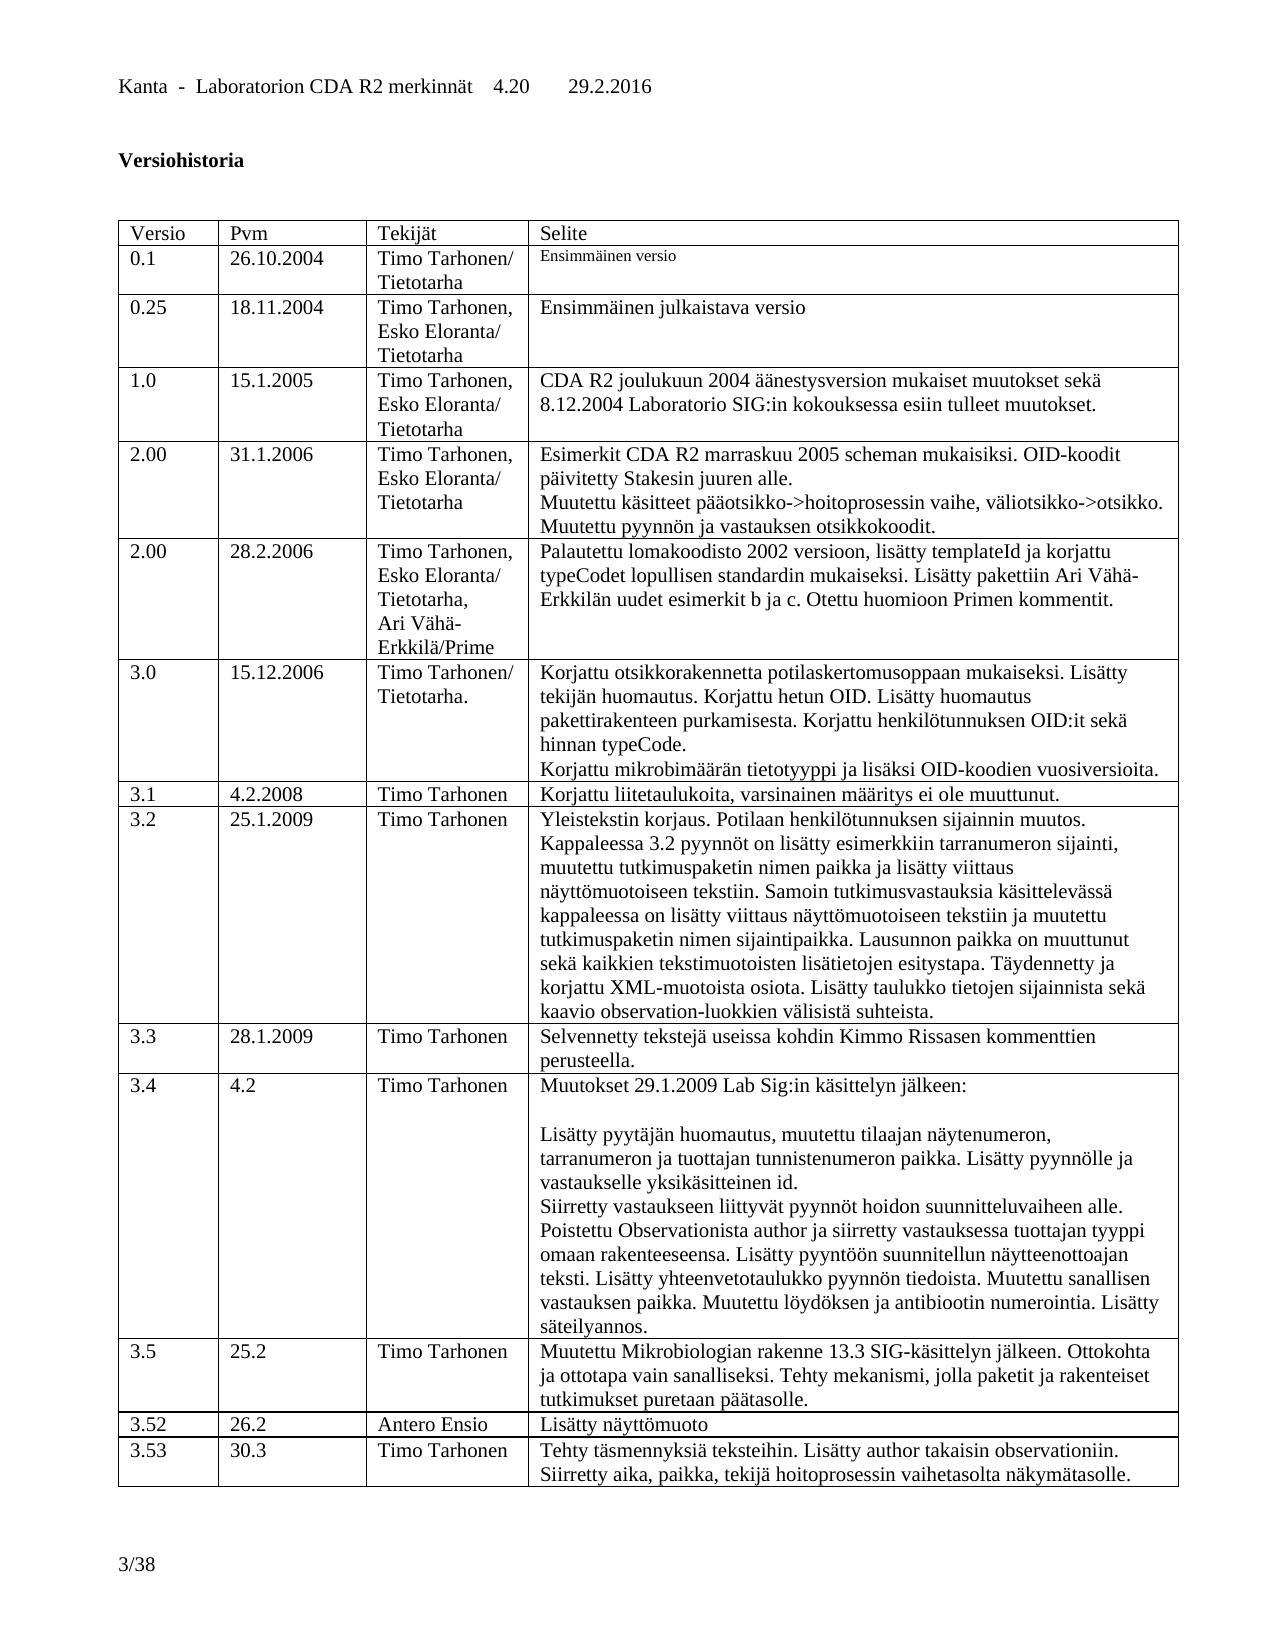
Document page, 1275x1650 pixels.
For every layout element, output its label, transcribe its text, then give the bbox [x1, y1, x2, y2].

table_cell Timo Tarhonen [367, 1074, 528, 1338]
table_cell Yleistekstin korjaus. Potilaan henkilötunnuksen sijainnin muutos. Kappaleessa 3.2 pyynnöt on lisätty esimerkkiin tarranumeron sijainti, muutettu tutkimuspaketin nimen paikka ja lisätty viittaus näyttömuotoiseen tekstiin. Samoin tutkimusvastauksia käsittelevässä kappaleessa on lisätty viittaus näyttömuotoiseen tekstiin ja muutettu tutkimuspaketin nimen sijaintipaikka. Lausunnon paikka on muuttunut sekä kaikkien tekstimuotoisten lisätietojen esitystapa. Täydennetty ja korjattu XML-muotoista osiota. Lisätty taulukko tietojen sijainnista sekä kaavio observation-luokkien välisistä suhteista. [529, 807, 1178, 1023]
table_cell 3.3 [119, 1024, 218, 1072]
table_cell Esimerkit CDA R2 marraskuu 2005 scheman mukaisiksi. OID-koodit päivitetty Stakesin juuren alle. Muutettu käsitteet pääotsikko->hoitoprosessin vaihe, väliotsikko->otsikko. Muutettu pyynnön ja vastauksen otsikkokoodit. [529, 442, 1178, 538]
table_cell 15.1.2005 [219, 368, 366, 441]
table_cell Selvennetty tekstejä useissa kohdin Kimmo Rissasen kommenttien perusteella. [529, 1024, 1178, 1072]
table_cell 0.1 [119, 246, 218, 294]
table_cell 1.0 [119, 368, 218, 441]
table_cell Tehty täsmennyksiä teksteihin. Lisätty author takaisin observationiin. Siirretty aika, paikka, tekijä hoitoprosessin vaihetasolta näkymätasolle. [529, 1438, 1178, 1486]
table_cell Timo Tarhonen [367, 1438, 528, 1486]
table_cell 2.00 [119, 442, 218, 538]
table_cell Timo Tarhonen/ Tietotarha [367, 246, 528, 294]
table_cell Antero Ensio [367, 1413, 528, 1436]
table_cell 25.2 [219, 1339, 366, 1411]
table_cell Timo Tarhonen [367, 782, 528, 806]
table_header Selite [529, 221, 1178, 245]
table_cell 30.3 [219, 1438, 366, 1486]
table_cell 2.00 [119, 539, 218, 659]
table_cell 15.12.2006 [219, 660, 366, 781]
table_header Versio [119, 221, 218, 245]
table_cell 4.2 [219, 1074, 366, 1338]
table_cell Ensimmäinen julkaistava versio [529, 295, 1178, 367]
table_cell Palautettu lomakoodisto 2002 versioon, lisätty templateId ja korjattu typeCodet lopullisen standardin mukaiseksi. Lisätty pakettiin Ari Vähä-Erkkilän uudet esimerkit b ja c. Otettu huomioon Primen kommentit. [529, 539, 1178, 659]
table_cell 28.2.2006 [219, 539, 366, 659]
text Versiohistoria [118, 148, 1157, 172]
table_cell 3.1 [119, 782, 218, 806]
table_cell Ensimmäinen versio [529, 246, 1178, 294]
table_cell CDA R2 joulukuun 2004 äänestysversion mukaiset muutokset sekä 8.12.2004 Laboratorio SIG:in kokouksessa esiin tulleet muutokset. [529, 368, 1178, 441]
table_cell Timo Tarhonen/ Tietotarha. [367, 660, 528, 781]
table_cell Timo Tarhonen, Esko Eloranta/ Tietotarha, Ari Vähä-Erkkilä/Prime [367, 539, 528, 659]
table_cell 4.2.2008 [219, 782, 366, 806]
table_cell 26.2 [219, 1413, 366, 1436]
table_cell 31.1.2006 [219, 442, 366, 538]
table_cell 3.52 [119, 1413, 218, 1436]
table_cell 28.1.2009 [219, 1024, 366, 1072]
table_cell Lisätty näyttömuoto [529, 1413, 1178, 1436]
table_cell Muutettu Mikrobiologian rakenne 13.3 SIG-käsittelyn jälkeen. Ottokohta ja ottotapa vain sanalliseksi. Tehty mekanismi, jolla paketit ja rakenteiset tutkimukset puretaan päätasolle. [529, 1339, 1178, 1411]
table_cell 3.4 [119, 1074, 218, 1338]
table_cell Timo Tarhonen, Esko Eloranta/ Tietotarha [367, 442, 528, 538]
table_header Pvm [219, 221, 366, 245]
table_cell Timo Tarhonen [367, 1024, 528, 1072]
table_cell 3.53 [119, 1438, 218, 1486]
table_cell 3.5 [119, 1339, 218, 1411]
table_cell Timo Tarhonen, Esko Eloranta/ Tietotarha [367, 368, 528, 441]
table_cell Korjattu otsikkorakennetta potilaskertomusoppaan mukaiseksi. Lisätty tekijän huomautus. Korjattu hetun OID. Lisätty huomautus pakettirakenteen purkamisesta. Korjattu henkilötunnuksen OID:it sekä hinnan typeCode. Korjattu mikrobimäärän tietotyyppi ja lisäksi OID-koodien vuosiversioita. [529, 660, 1178, 781]
table_cell 3.0 [119, 660, 218, 781]
table_header Tekijät [367, 221, 528, 245]
table_cell 18.11.2004 [219, 295, 366, 367]
table_cell 26.10.2004 [219, 246, 366, 294]
table_cell 0.25 [119, 295, 218, 367]
table_cell Timo Tarhonen [367, 807, 528, 1023]
table_cell Timo Tarhonen [367, 1339, 528, 1411]
table_cell 25.1.2009 [219, 807, 366, 1023]
table_cell 3.2 [119, 807, 218, 1023]
table_cell Korjattu liitetaulukoita, varsinainen määritys ei ole muuttunut. [529, 782, 1178, 806]
table_cell Timo Tarhonen, Esko Eloranta/ Tietotarha [367, 295, 528, 367]
table_cell Muutokset 29.1.2009 Lab Sig:in käsittelyn jälkeen: Lisätty pyytäjän huomautus, muutettu tilaajan näytenumeron, tarranumeron ja tuottajan tunnistenumeron paikka. Lisätty pyynnölle ja vastaukselle yksikäsitteinen id. Siirretty vastaukseen liittyvät pyynnöt hoidon suunnitteluvaiheen alle. Poistettu Observationista author ja siirretty vastauksessa tuottajan tyyppi omaan rakenteeseensa. Lisätty pyyntöön suunnitellun näytteenottoajan teksti. Lisätty yhteenvetotaulukko pyynnön tiedoista. Muutettu sanallisen vastauksen paikka. Muutettu löydöksen ja antibiootin numerointia. Lisätty säteilyannos. [529, 1074, 1178, 1338]
